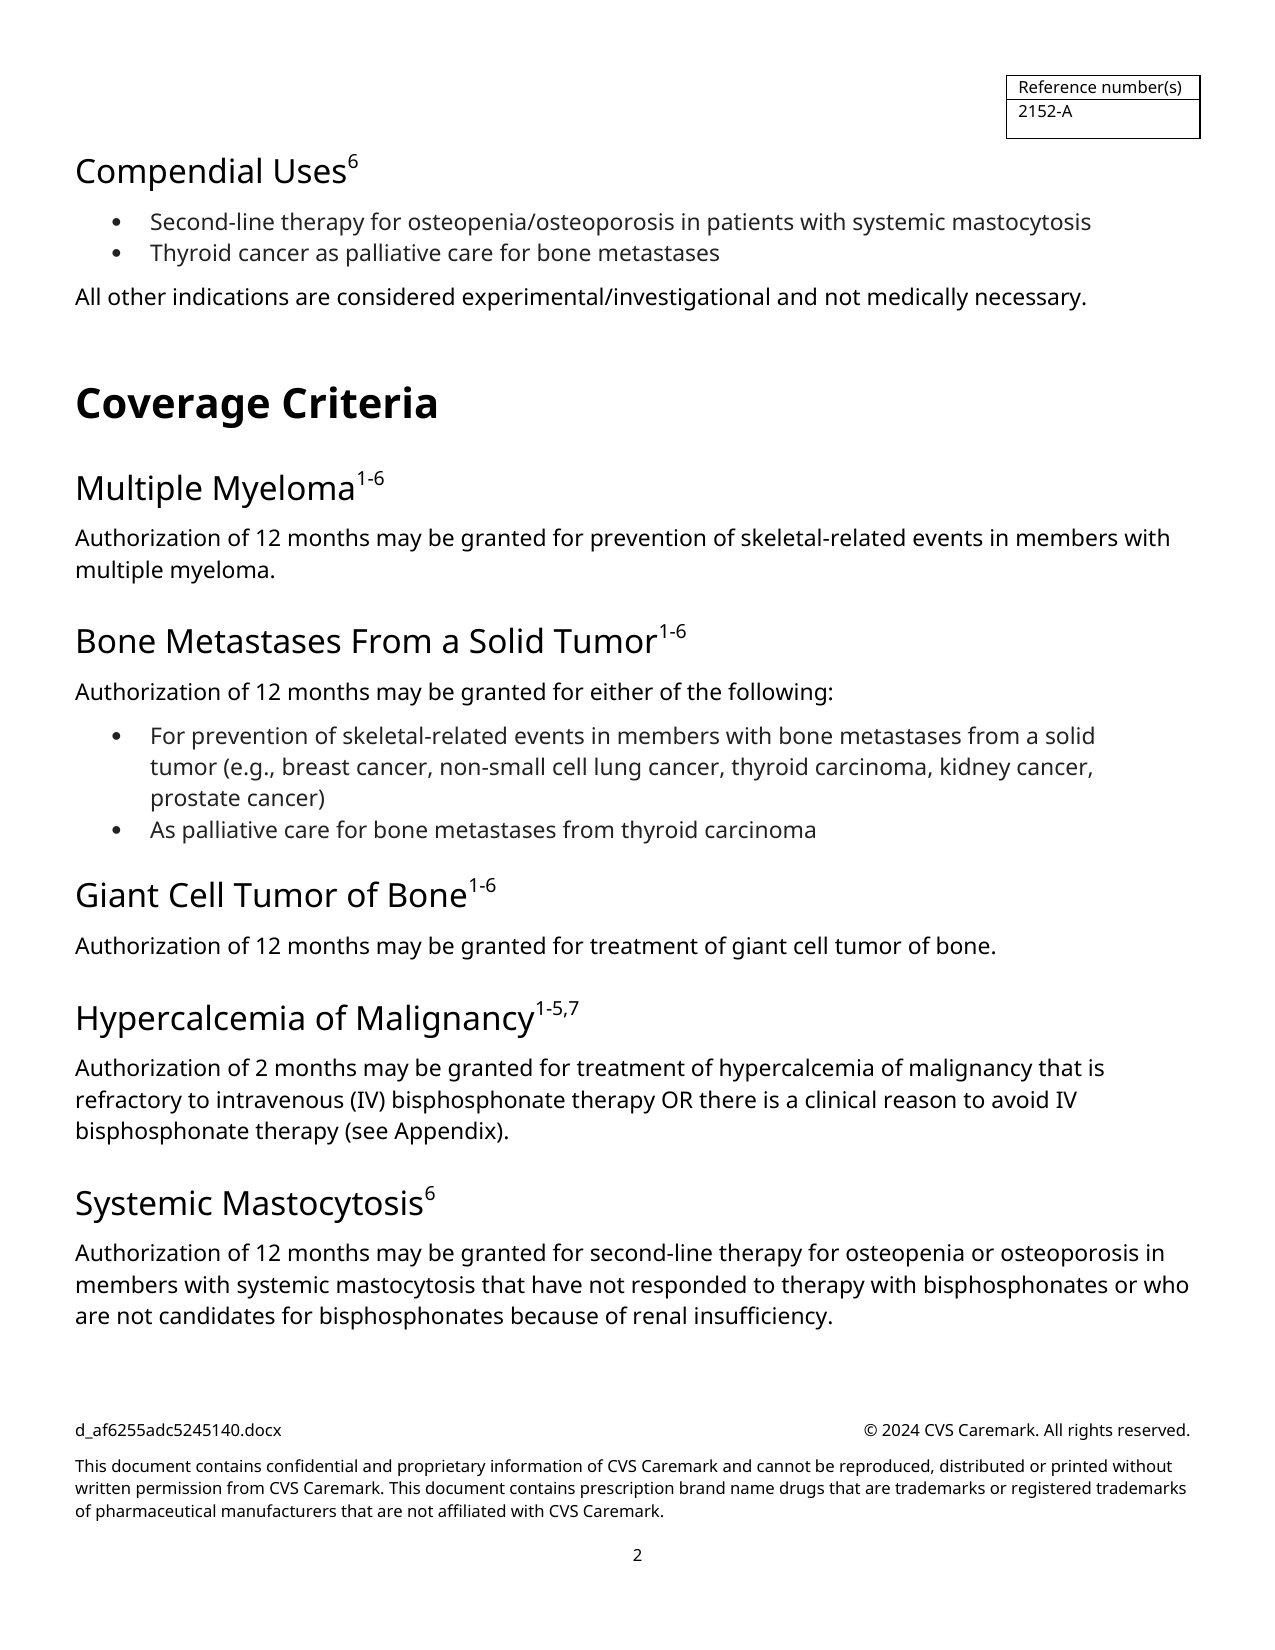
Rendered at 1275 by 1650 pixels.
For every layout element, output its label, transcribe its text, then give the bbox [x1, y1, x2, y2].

text Authorization of 12 months may be granted for either of the following: [75, 676, 1200, 707]
text All other indications are considered experimental/investigational and not medically necessary. [75, 281, 1200, 312]
subtitle Coverage Criteria [75, 374, 1200, 431]
subtitle Giant Cell Tumor of Bone1-6 [75, 872, 1200, 917]
list For prevention of skeletal-related events in members with bone metastases from a solid tumor (e.g., breast cancer, non-small cell lung cancer, thyroid carcinoma, kidney cancer, prostate cancer) [112, 720, 1161, 814]
subtitle Multiple Myeloma1-6 [75, 464, 1200, 510]
subtitle Compendial Uses6 [75, 148, 1200, 193]
subtitle Bone Metastases From a Solid Tumor1-6 [75, 618, 1200, 664]
text Authorization of 2 months may be granted for treatment of hypercalcemia of malignancy that is refractory to intravenous (IV) bisphosphonate therapy OR there is a clinical reason to avoid IV bisphosphonate therapy (see Appendix). [75, 1052, 1200, 1146]
list As palliative care for bone metastases from thyroid carcinoma [112, 814, 1161, 845]
list Thyroid cancer as palliative care for bone metastases [112, 237, 1161, 268]
text Authorization of 12 months may be granted for prevention of skeletal-related events in members with multiple myeloma. [75, 522, 1200, 585]
list Second-line therapy for osteopenia/osteoporosis in patients with systemic mastocytosis [112, 206, 1161, 237]
text Authorization of 12 months may be granted for treatment of giant cell tumor of bone. [75, 930, 1200, 961]
subtitle Hypercalcemia of Malignancy1-5,7 [75, 994, 1200, 1040]
subtitle Systemic Mastocytosis6 [75, 1179, 1200, 1225]
text Authorization of 12 months may be granted for second-line therapy for osteopenia or osteoporosis in members with systemic mastocytosis that have not responded to therapy with bisphosphonates or who are not candidates for bisphosphonates because of renal insufficiency. [75, 1237, 1200, 1331]
